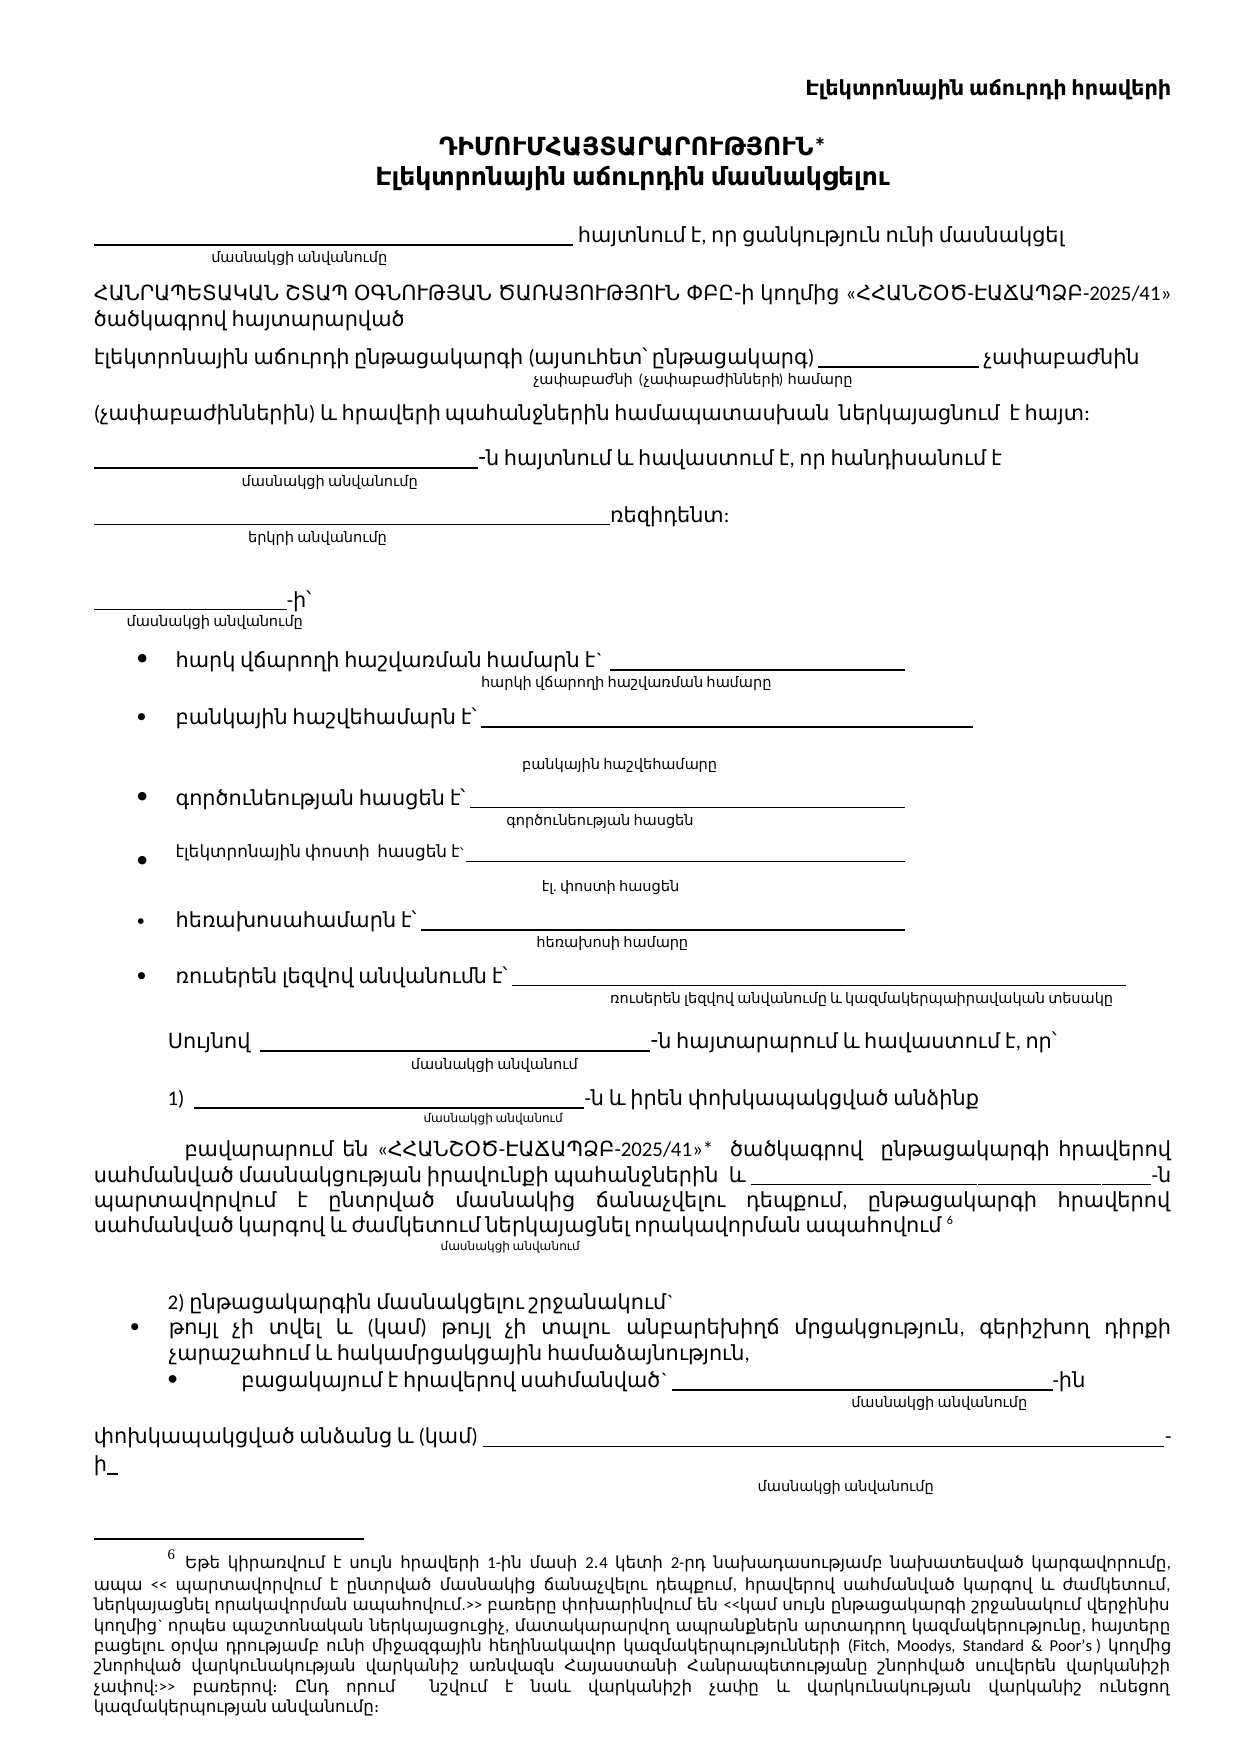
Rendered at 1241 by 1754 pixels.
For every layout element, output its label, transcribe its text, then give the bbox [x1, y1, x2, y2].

text մասնակցի անվանում [94, 1238, 1171, 1263]
text Էլեկտրոնային աճուրդի հրավերի [94, 75, 1171, 100]
list հարկ վճարողի հաշվառման համարն է` [138, 643, 1171, 673]
text ՀԱՆՐԱՊԵՏԱԿԱՆ ՇՏԱՊ ՕԳՆՈՒԹՅԱՆ ԾԱՌԱՅՈՒԹՅՈՒՆ ՓԲԸ-ի կողմից «ՀՀԱՆՇՕԾ-ԷԱՃԱՊՁԲ-2025/41» ծածկագրով հայտարարված [94, 278, 1171, 332]
text մասնակցի անվանումը [94, 612, 1171, 643]
text մասնակցի անվանումը [94, 472, 1171, 502]
list թույլ չի տվել և (կամ) թույլ չի տալու անբարեխիղճ մրցակցություն, գերիշխող դիրքի չարաշահում և հակամրցակցային համաձայնություն, [131, 1314, 1171, 1365]
text մասնակցի անվանումը [94, 1393, 1171, 1424]
text բավարարում են «ՀՀԱՆՇՕԾ-ԷԱՃԱՊՁԲ-2025/41»* ծածկագրով ընթացակարգի հրավերով սահմանված մասնակցության իրավունքի պահանջներին և -ն պարտավորվում է ընտրված մասնակից ճանաչվելու դեպքում, ընթացակարգի հրավերով սահմանված կարգով և ժամկետում ներկայացնել որակավորման ապահովում [94, 1136, 1171, 1238]
list բացակայում է հրավերով սահմանված` -ին [94, 1365, 1171, 1393]
text մասնակցի անվանումը [94, 1477, 1171, 1508]
text մասնակցի անվանում [94, 1111, 1171, 1136]
text -ն հայտնում և հավաստում է, որ հանդիսանում է [94, 441, 1171, 472]
text էլեկտրոնային աճուրդի ընթացակարգի (այսուհետ՝ ընթացակարգ) չափաբաժնին [94, 344, 1171, 370]
text գործունեության հասցեն [94, 811, 1171, 841]
text երկրի անվանումը [94, 528, 1171, 558]
list գործունեության հասցեն է՝ [138, 785, 1171, 811]
text ԴԻՄՈՒՄՀԱՅՏԱՐԱՐՈՒԹՅՈՒՆ* [94, 131, 1171, 161]
text էլ. փոստի հասցեն [94, 877, 1171, 908]
list բանկային հաշվեհամարն է՝ [138, 704, 1171, 755]
text հայտնում է, որ ցանկություն ունի մասնակցել [94, 222, 1171, 248]
text մասնակցի անվանումը [94, 248, 1171, 278]
text ռեզիդենտ: [94, 502, 1171, 528]
text 2) ընթացակարգին մասնակցելու շրջանակում` [94, 1289, 1171, 1314]
text բանկային հաշվեհամարը [94, 755, 1171, 785]
list հեռախոսահամարն է՝ [138, 908, 1171, 933]
text -ի՝ [94, 587, 1171, 612]
text հարկի վճարողի հաշվառման համարը [94, 673, 1171, 704]
text Սույնով -ն հայտարարում և հավաստում է, որ՝ [94, 1024, 1171, 1055]
text մասնակցի անվանում [94, 1055, 1171, 1086]
subtitle Էլեկտրոնային աճուրդին մասնակցելու [94, 161, 1171, 192]
list ռուսերեն լեզվով անվանումն է՝ [138, 963, 1171, 989]
text (չափաբաժիններին) և հրավերի պահանջներին համապատասխան ներկայացնում է հայտ: [94, 401, 1171, 426]
text հեռախոսի համարը [462, 933, 1171, 963]
text 1) -ն և իրեն փոխկապակցված անձինք [94, 1086, 1171, 1111]
list էլեկտրոնային փոստի հասցեն է՝ [138, 841, 1171, 877]
text չափաբաժնի (չափաբաժինների) համարը [94, 370, 1171, 401]
text ռուսերեն լեզվով անվանումը և կազմակերպաիրավական տեսակը [536, 989, 1171, 1019]
text փոխկապակցված անձանց և (կամ) -ի [94, 1424, 1171, 1477]
